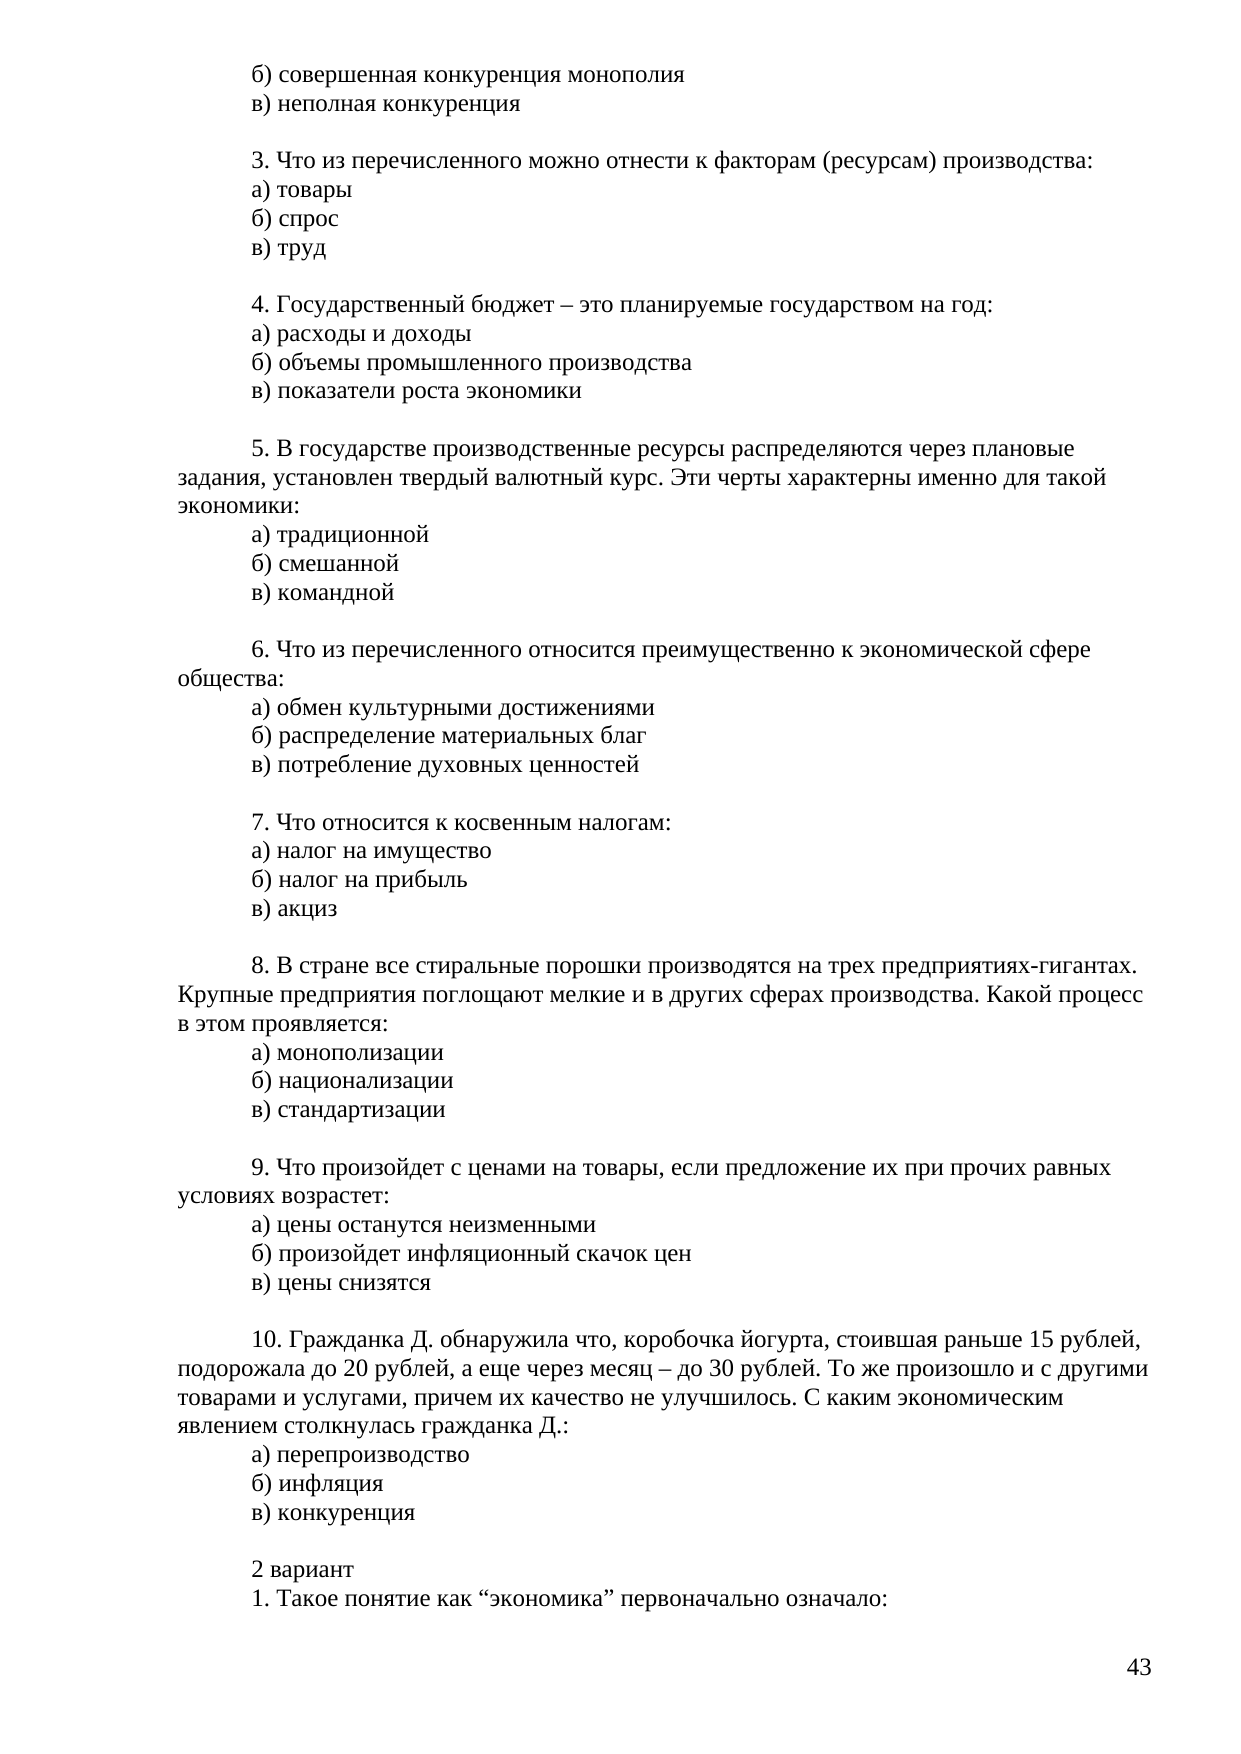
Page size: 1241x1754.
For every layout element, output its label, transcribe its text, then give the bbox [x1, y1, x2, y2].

text 8. В стране все стиральные порошки производятся на трех предприятиях-гигантах. Крупные предприятия поглощают мелкие и в других сферах производства. Какой процесс в этом проявляется: [177, 950, 1152, 1037]
text в) конкуренция [177, 1497, 1152, 1525]
text 9. Что произойдет с ценами на товары, если предложение их при прочих равных условиях возрастет: [177, 1152, 1152, 1209]
text б) произойдет инфляционный скачок цен [177, 1238, 1152, 1267]
text 5. В государстве производственные ресурсы распределяются через плановые задания, установлен твердый валютный курс. Эти черты характерны именно для такой экономики: [177, 433, 1152, 519]
text а) цены останутся неизменными [177, 1209, 1152, 1238]
text 4. Государственный бюджет – это планируемые государством на год: [177, 289, 1152, 318]
text а) монополизации [177, 1037, 1152, 1065]
text в) стандартизации [177, 1094, 1152, 1123]
text б) инфляция [177, 1468, 1152, 1497]
text а) расходы и доходы [177, 318, 1152, 347]
text б) распределение материальных благ [177, 720, 1152, 749]
text б) совершенная конкуренция монополия [177, 59, 1152, 88]
text в) показатели роста экономики [177, 375, 1152, 404]
text 2 вариант [177, 1554, 1152, 1583]
text б) спрос [177, 203, 1152, 232]
text б) смешанной [177, 548, 1152, 577]
text в) акциз [177, 893, 1152, 922]
text а) перепроизводство [177, 1439, 1152, 1468]
text 7. Что относится к косвенным налогам: [177, 807, 1152, 835]
text б) объемы промышленного производства [177, 347, 1152, 375]
text б) национализации [177, 1065, 1152, 1094]
text 6. Что из перечисленного относится преимущественно к экономической сфере общества: [177, 634, 1152, 692]
text в) потребление духовных ценностей [177, 749, 1152, 778]
text а) налог на имущество [177, 835, 1152, 864]
text в) цены снизятся [177, 1267, 1152, 1295]
text в) неполная конкуренция [177, 88, 1152, 117]
text а) традиционной [177, 519, 1152, 548]
text а) обмен культурными достижениями [177, 692, 1152, 720]
text а) товары [177, 174, 1152, 203]
text 10. Гражданка Д. обнаружила что, коробочка йогурта, стоившая раньше 15 рублей, подорожала до 20 рублей, а еще через месяц – до 30 рублей. То же произошло и с другими товарами и услугами, причем их качество не улучшилось. С каким экономическим явлением столкнулась гражданка Д.: [177, 1324, 1152, 1439]
text в) труд [177, 232, 1152, 260]
text 1. Такое понятие как “экономика” первоначально означало: [177, 1583, 1152, 1612]
text 3. Что из перечисленного можно отнести к факторам (ресурсам) производства: [177, 145, 1152, 174]
text в) командной [177, 577, 1152, 605]
text б) налог на прибыль [177, 864, 1152, 893]
